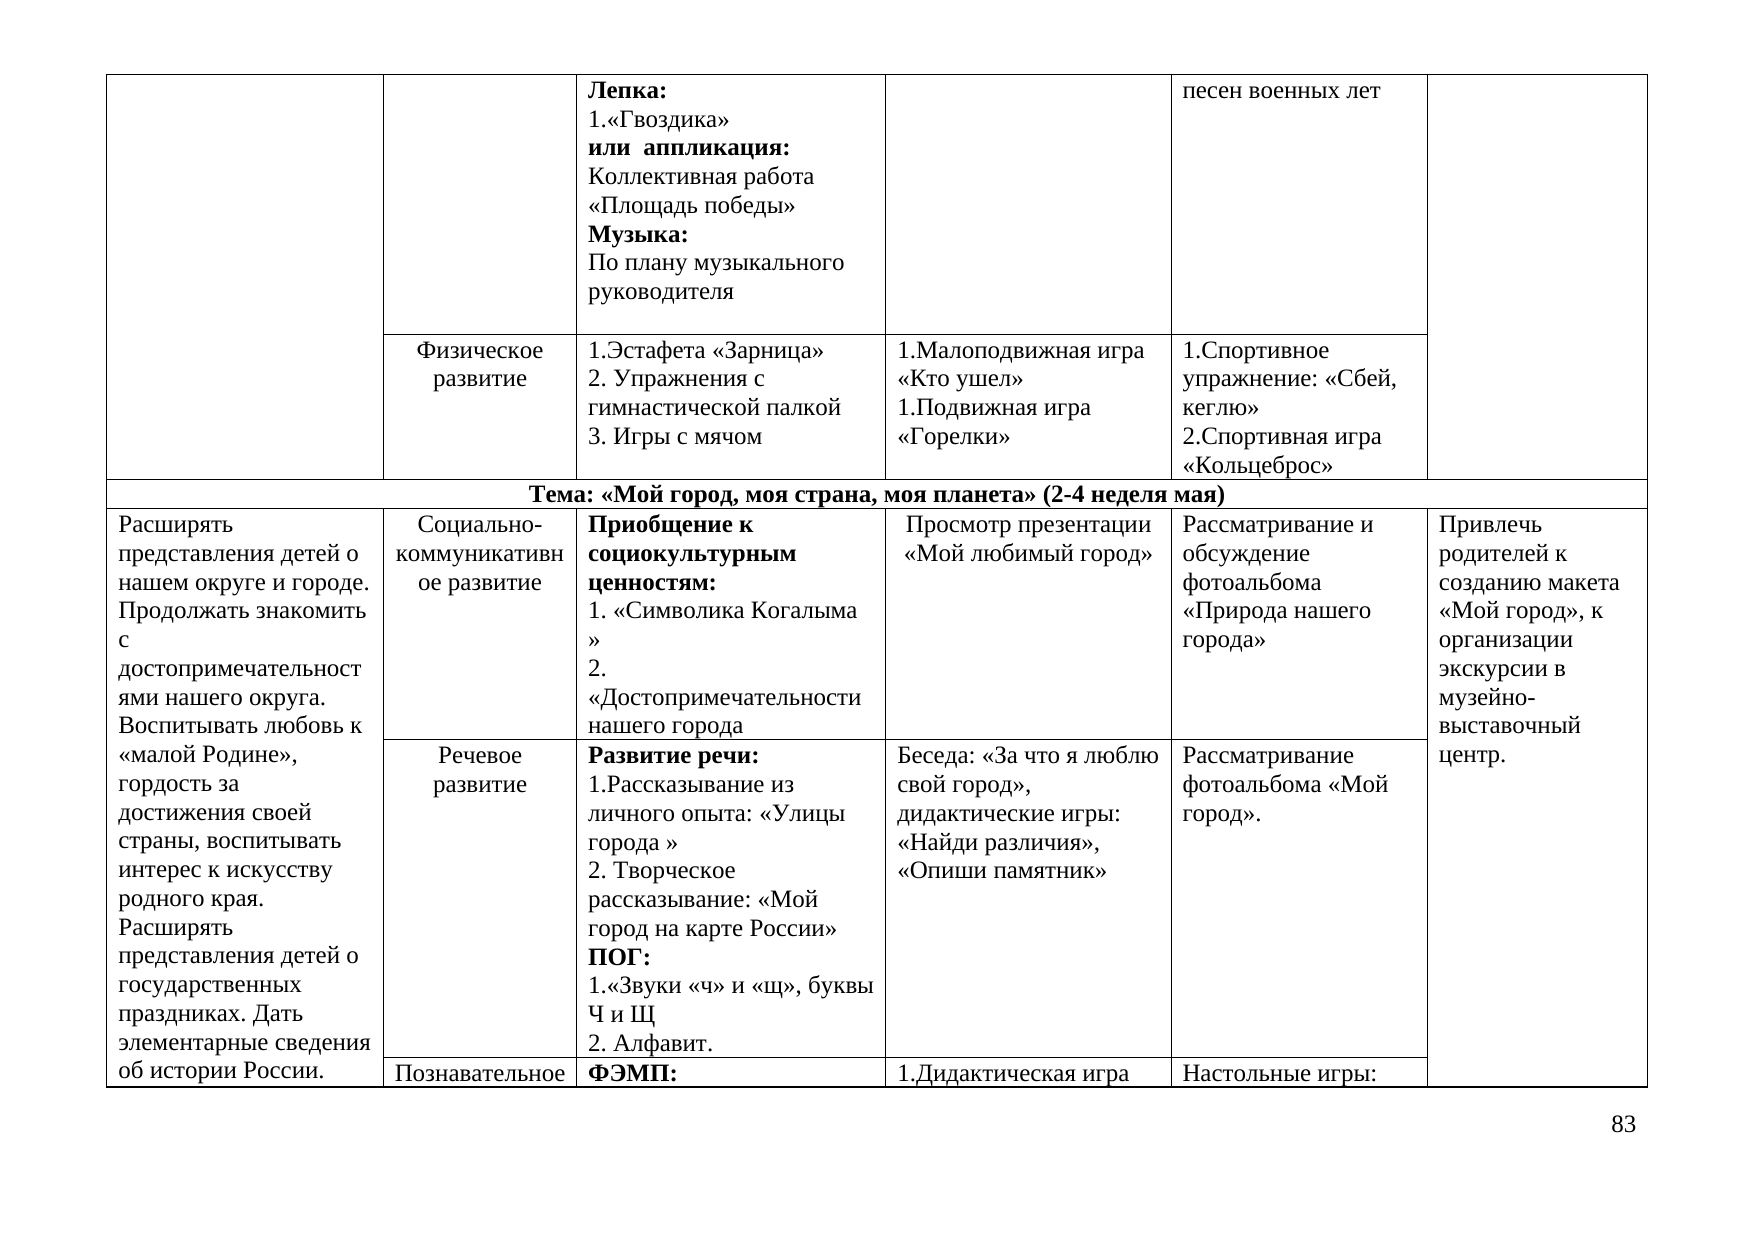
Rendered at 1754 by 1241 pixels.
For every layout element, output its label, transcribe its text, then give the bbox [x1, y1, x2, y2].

table_cell Приобщение к социокультурным ценностям: 1. «Символика Когалыма » 2. «Достопримечательности нашего города [577, 509, 885, 739]
table_cell Расширять представления детей о нашем округе и городе. Продолжать знакомить с достопримечательностями нашего округа. Воспитывать любовь к «малой Родине», гордость за достижения своей страны, воспитывать интерес к искусству родного края. Расширять представления детей о государственных праздниках. Дать элементарные сведения об истории России. Углублять и уточнять представления о Родине, закреплять знания о флаге, гербе и гимне России. Расширять представления о Москве – столице нашей Родины. Рассказать детям о том, что Земля – наш общий дом, на Земле много разных стран. Объяснить как важно жить в мире со всеми народами, знать и уважать их культуру, обычаи и традиции. Расширять представления о своей принадлежности к человеческому сообществу, о детстве ребят других стран, о правах детей в мире, отечественных и международных организациях, следящих за соблюдением прав детей. [107, 509, 383, 1086]
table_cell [577, 1058, 885, 1086]
table_cell Речевое развитие [384, 740, 576, 1057]
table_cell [1172, 1058, 1427, 1086]
table_cell Тема: «Мой город, моя страна, моя планета» (2-4 неделя мая) [107, 480, 1647, 508]
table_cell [886, 75, 1171, 334]
table_cell Рассматривание фотоальбома «Мой город». [1172, 740, 1427, 1057]
table_cell 1.Малоподвижная игра «Кто ушел» 1.Подвижная игра «Горелки» [886, 335, 1171, 478]
table_cell Социально-коммуникативное развитие [384, 509, 576, 739]
table_cell 1.Спортивное упражнение: «Сбей, кеглю» 2.Спортивная игра «Кольцеброс» [1172, 335, 1427, 478]
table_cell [1172, 75, 1427, 334]
table_cell Рассматривание и обсуждение фотоальбома «Природа нашего города» [1172, 509, 1427, 739]
table_cell Физическое развитие [384, 335, 576, 478]
table_cell Развитие речи: 1.Рассказывание из личного опыта: «Улицы города » 2. Творческое рассказывание: «Мой город на карте России» ПОГ: 1.«Звуки «ч» и «щ», буквы Ч и Щ 2. Алфавит. [577, 740, 885, 1057]
table_cell 1.Эстафета «Зарница» 2. Упражнения с гимнастической палкой 3. Игры с мячом [577, 335, 885, 478]
table_cell Просмотр презентации «Мой любимый город» [886, 509, 1171, 739]
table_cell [384, 1058, 576, 1086]
table_cell Беседа: «За что я люблю свой город», дидактические игры: «Найди различия», «Опиши памятник» [886, 740, 1171, 1057]
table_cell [577, 75, 885, 334]
table_cell Привлечь родителей к созданию макета «Мой город», к организации экскурсии в музейно-выставочный центр. [1428, 509, 1647, 1086]
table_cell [384, 75, 576, 334]
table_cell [886, 1058, 1171, 1086]
